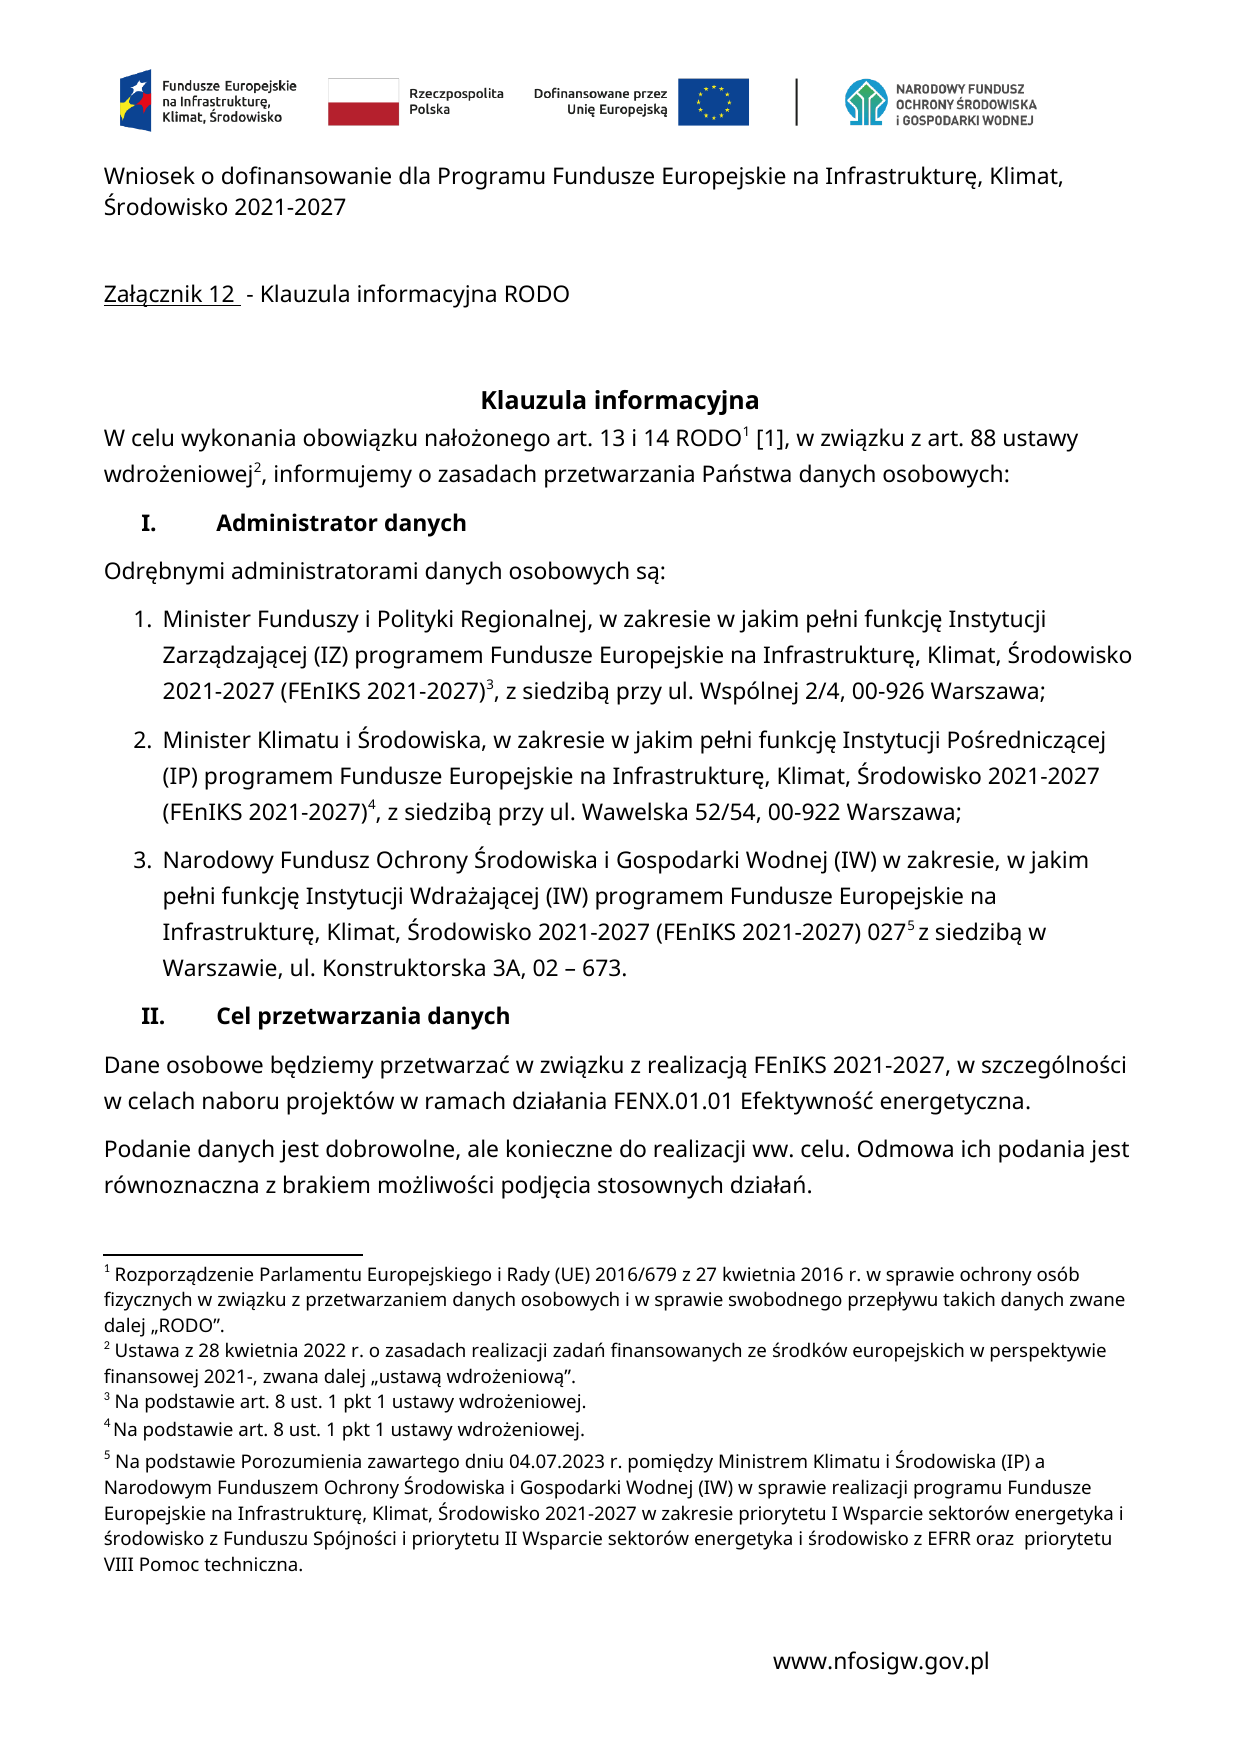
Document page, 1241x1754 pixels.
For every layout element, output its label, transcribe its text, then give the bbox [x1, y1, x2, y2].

subtitle Klauzula informacyjna [103, 383, 1137, 417]
text Odrębnymi administratorami danych osobowych są: [103, 555, 1137, 586]
text Dane osobowe będziemy przetwarzać w związku z realizacją FEnIKS 2021-2027, w szczególności w celach naboru projektów w ramach działania FENX.01.01 Efektywność energetyczna. [103, 1049, 1137, 1116]
picture [103, 53, 1049, 147]
text Podanie danych jest dobrowolne, ale konieczne do realizacji ww. celu. Odmowa ich podania jest równoznaczna z brakiem możliwości podjęcia stosownych działań. [103, 1133, 1137, 1200]
list Narodowy Fundusz Ochrony Środowiska i Gospodarki Wodnej (IW) w zakresie, w jakim pełni funkcję Instytucji Wdrażającej (IW) programem Fundusze Europejskie na Infrastrukturę, Klimat, Środowisko 2021-2027 (FEnIKS 2021-2027) 027 z siedzibą w Warszawie, ul. Konstruktorska 3A, 02 – 673. [133, 844, 1137, 983]
list Cel przetwarzania danych [141, 1000, 1137, 1032]
text W celu wykonania obowiązku nałożonego art. 13 i 14 RODO [1], w związku z art. 88 ustawy wdrożeniowej, informujemy o zasadach przetwarzania Państwa danych osobowych: [103, 422, 1137, 489]
list Administrator danych [141, 507, 1137, 538]
list Minister Funduszy i Polityki Regionalnej, w zakresie w jakim pełni funkcję Instytucji Zarządzającej (IZ) programem Fundusze Europejskie na Infrastrukturę, Klimat, Środowisko 2021-2027 (FEnIKS 2021-2027), z siedzibą przy ul. Wspólnej 2/4, 00-926 Warszawa; [133, 603, 1137, 707]
list Minister Klimatu i Środowiska, w zakresie w jakim pełni funkcję Instytucji Pośredniczącej (IP) programem Fundusze Europejskie na Infrastrukturę, Klimat, Środowisko 2021-2027 (FEnIKS 2021-2027), z siedzibą przy ul. Wawelska 52/54, 00-922 Warszawa; [133, 724, 1137, 827]
